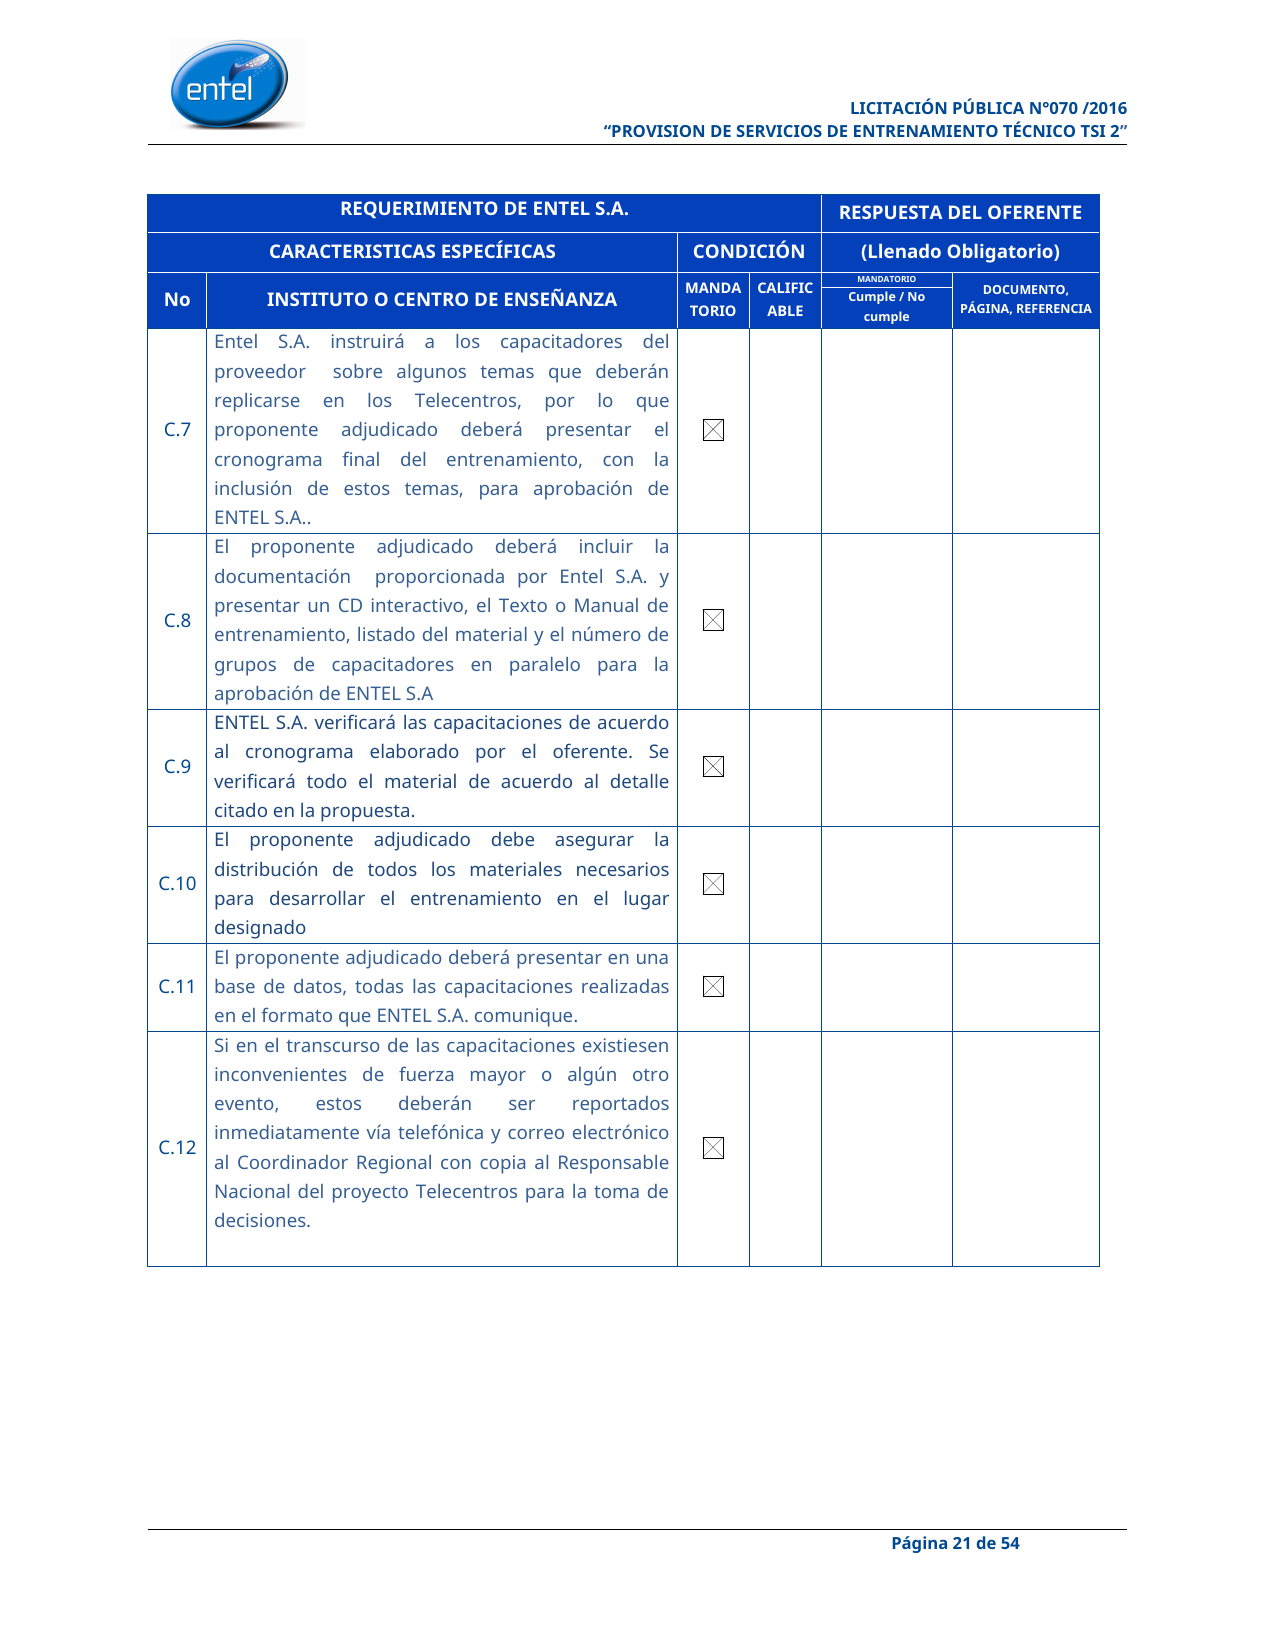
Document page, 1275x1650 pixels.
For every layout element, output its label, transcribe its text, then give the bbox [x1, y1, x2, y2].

table_cell [953, 710, 1099, 826]
table_cell [750, 827, 821, 943]
table_cell [750, 710, 821, 826]
table_cell C.7 [148, 329, 206, 533]
table_cell [678, 329, 749, 533]
table_cell CARACTERISTICAS ESPECÍFICAS [148, 233, 677, 272]
table_cell CONDICIÓN [678, 233, 821, 272]
table_cell C.11 [148, 944, 206, 1031]
table_cell [750, 329, 821, 533]
table_cell C.9 [148, 710, 206, 826]
table_cell [953, 329, 1099, 533]
table_cell Entel S.A. instruirá a los capacitadores del proveedor sobre algunos temas que deberán replicarse en los Telecentros, por lo que proponente adjudicado deberá presentar el cronograma final del entrenamiento, con la inclusión de estos temas, para aprobación de ENTEL S.A.. [207, 329, 677, 533]
table_cell ENTEL S.A. verificará las capacitaciones de acuerdo al cronograma elaborado por el oferente. Se verificará todo el material de acuerdo al detalle citado en la propuesta. [207, 710, 677, 826]
table_cell MANDATORIO [822, 273, 952, 287]
table_cell [750, 1032, 821, 1266]
table_cell El proponente adjudicado deberá presentar en una base de datos, todas las capacitaciones realizadas en el formato que ENTEL S.A. comunique. [207, 944, 677, 1031]
picture [170, 38, 305, 130]
table_cell [822, 944, 952, 1031]
table_cell [678, 1032, 749, 1266]
table_cell Cumple / No cumple [822, 288, 952, 328]
table_cell Si en el transcurso de las capacitaciones existiesen inconvenientes de fuerza mayor o algún otro evento, estos deberán ser reportados inmediatamente vía telefónica y correo electrónico al Coordinador Regional con copia al Responsable Nacional del proyecto Telecentros para la toma de decisiones. [207, 1032, 677, 1266]
table_cell C.8 [148, 534, 206, 708]
table_cell [750, 534, 821, 708]
table_cell INSTITUTO O CENTRO DE ENSEÑANZA [207, 273, 677, 328]
table_cell MANDATORIO [678, 273, 749, 328]
table_cell [750, 944, 821, 1031]
table_cell El proponente adjudicado debe asegurar la distribución de todos los materiales necesarios para desarrollar el entrenamiento en el lugar designado [207, 827, 677, 943]
table_cell [822, 534, 952, 708]
table_header RESPUESTA DEL OFERENTE [822, 195, 1099, 232]
table_cell [953, 1032, 1099, 1266]
table_cell CALIFICABLE [750, 273, 821, 328]
table_cell El proponente adjudicado deberá incluir la documentación proporcionada por Entel S.A. y presentar un CD interactivo, el Texto o Manual de entrenamiento, listado del material y el número de grupos de capacitadores en paralelo para la aprobación de ENTEL S.A [207, 534, 677, 708]
table_cell C.10 [148, 827, 206, 943]
table_cell [822, 329, 952, 533]
table_cell [822, 1032, 952, 1266]
table_cell (Llenado Obligatorio) [822, 233, 1099, 272]
table_cell C.12 [148, 1032, 206, 1266]
table_cell DOCUMENTO, PÁGINA, REFERENCIA [953, 273, 1099, 328]
table_cell [678, 710, 749, 826]
table_cell [678, 944, 749, 1031]
table_cell No [148, 273, 206, 328]
table_cell [822, 710, 952, 826]
table_cell [822, 827, 952, 943]
table_cell [953, 944, 1099, 1031]
table_cell [953, 534, 1099, 708]
table_cell [953, 827, 1099, 943]
table_header REQUERIMIENTO DE ENTEL S.A. [148, 195, 821, 232]
table_cell [678, 534, 749, 708]
table_cell [678, 827, 749, 943]
